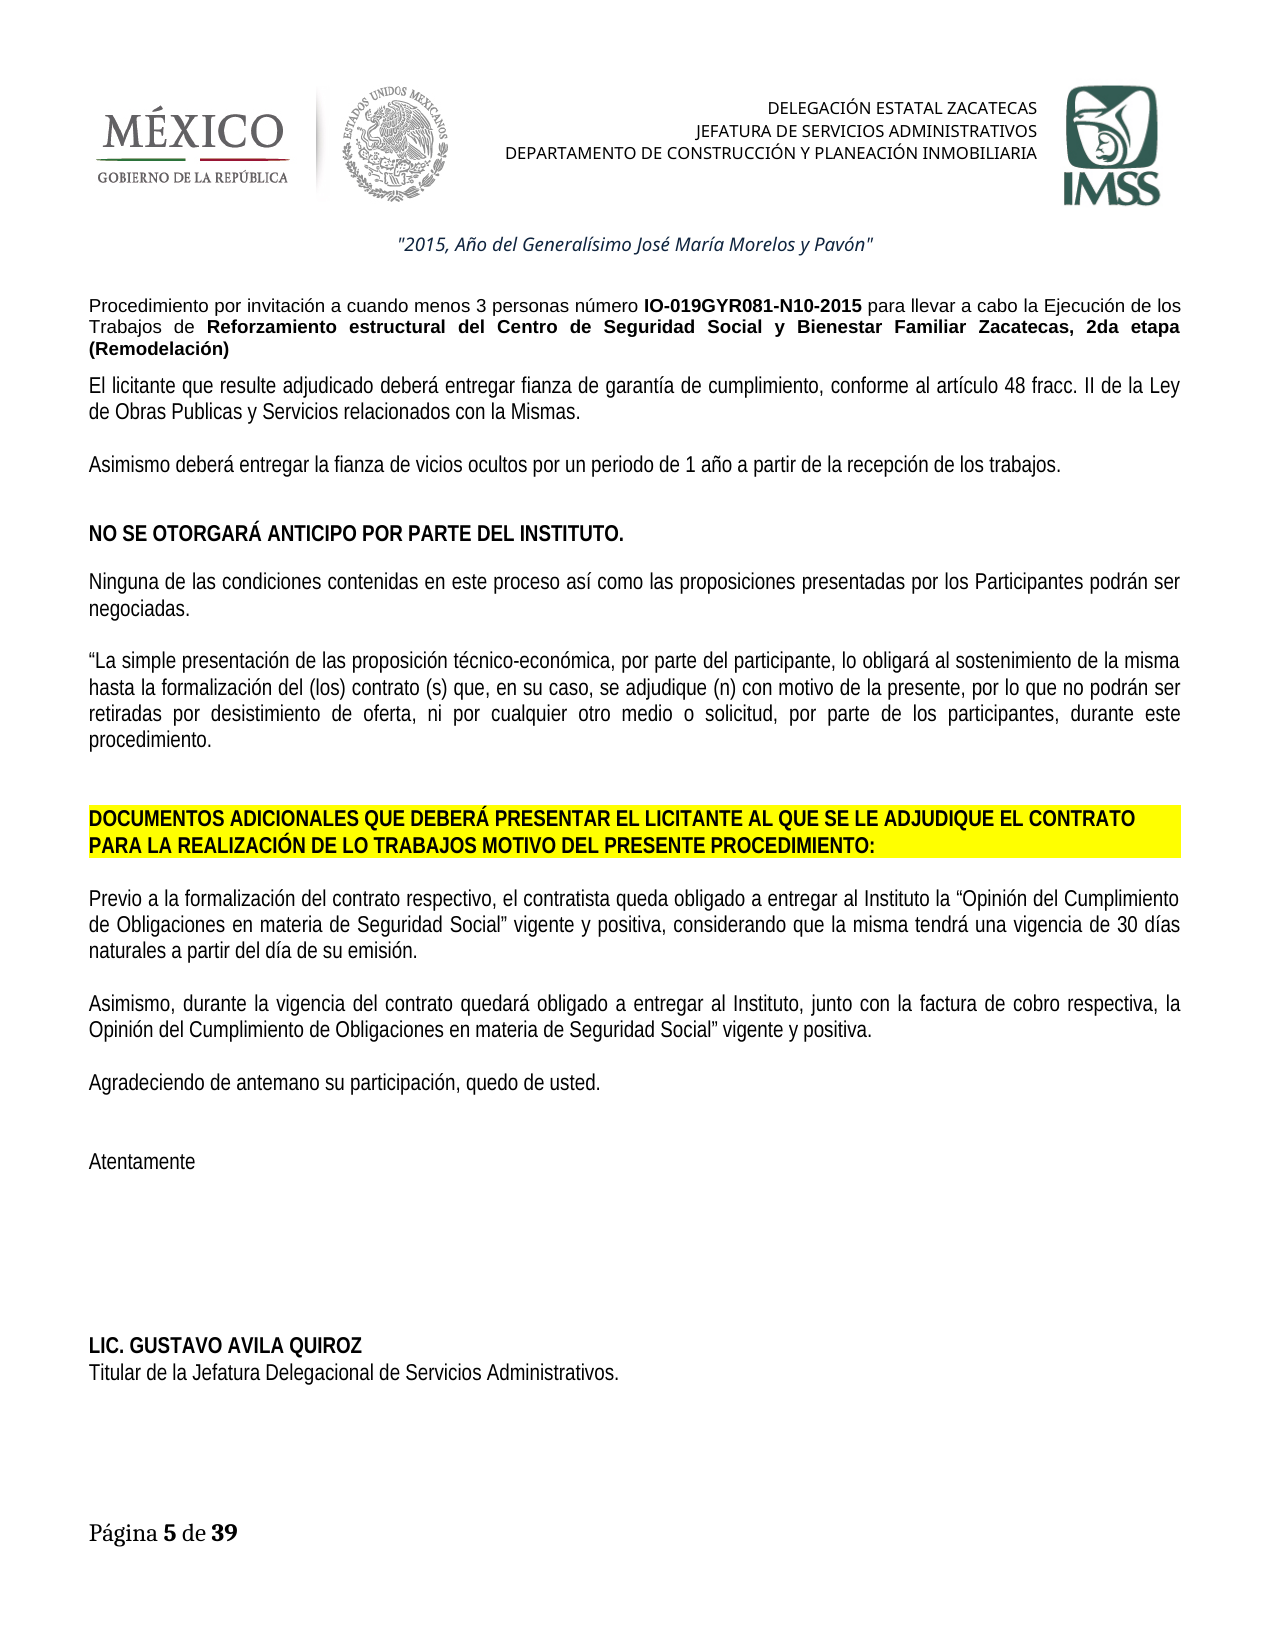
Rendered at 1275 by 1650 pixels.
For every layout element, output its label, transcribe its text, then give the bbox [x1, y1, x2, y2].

text El licitante que resulte adjudicado deberá entregar fianza de garantía de cumplimiento, conforme al artículo 48 fracc. II de la Ley de Obras Publicas y Servicios relacionados con la Mismas. [89, 372, 1181, 424]
text Asimismo deberá entregar la fianza de vicios ocultos por un periodo de 1 año a partir de la recepción de los trabajos. [89, 451, 1181, 477]
text Agradeciendo de antemano su participación, quedo de usted. [89, 1069, 1181, 1095]
picture [1059, 73, 1163, 213]
text NO SE OTORGARÁ ANTICIPO POR PARTE DEL INSTITUTO. [89, 520, 1181, 547]
text “La simple presentación de las proposición técnico-económica, por parte del participante, lo obligará al sostenimiento de la misma hasta la formalización del (los) contrato (s) que, en su caso, se adjudique (n) con motivo de la presente, por lo que no podrán ser retiradas por desistimiento de oferta, ni por cualquier otro medio o solicitud, por parte de los participantes, durante este procedimiento. [89, 647, 1181, 753]
text Titular de la Jefatura Delegacional de Servicios Administrativos. [89, 1359, 1181, 1385]
text Asimismo, durante la vigencia del contrato quedará obligado a entregar al Instituto, junto con la factura de cobro respectiva, la Opinión del Cumplimiento de Obligaciones en materia de Seguridad Social” vigente y positiva. [89, 990, 1181, 1043]
text Previo a la formalización del contrato respectivo, el contratista queda obligado a entregar al Instituto la “Opinión del Cumplimiento de Obligaciones en materia de Seguridad Social” vigente y positiva, considerando que la misma tendrá una vigencia de 30 días naturales a partir del día de su emisión. [89, 884, 1181, 963]
text Atentamente [89, 1148, 1181, 1174]
picture [88, 73, 455, 213]
text DOCUMENTOS ADICIONALES QUE DEBERÁ PRESENTAR EL LICITANTE AL QUE SE LE ADJUDIQUE EL CONTRATO PARA LA REALIZACIÓN DE LO TRABAJOS MOTIVO DEL PRESENTE PROCEDIMIENTO: [89, 805, 1181, 858]
text Ninguna de las condiciones contenidas en este proceso así como las proposiciones presentadas por los Participantes podrán ser negociadas. [89, 568, 1181, 621]
text LIC. GUSTAVO AVILA QUIROZ [89, 1332, 1181, 1359]
